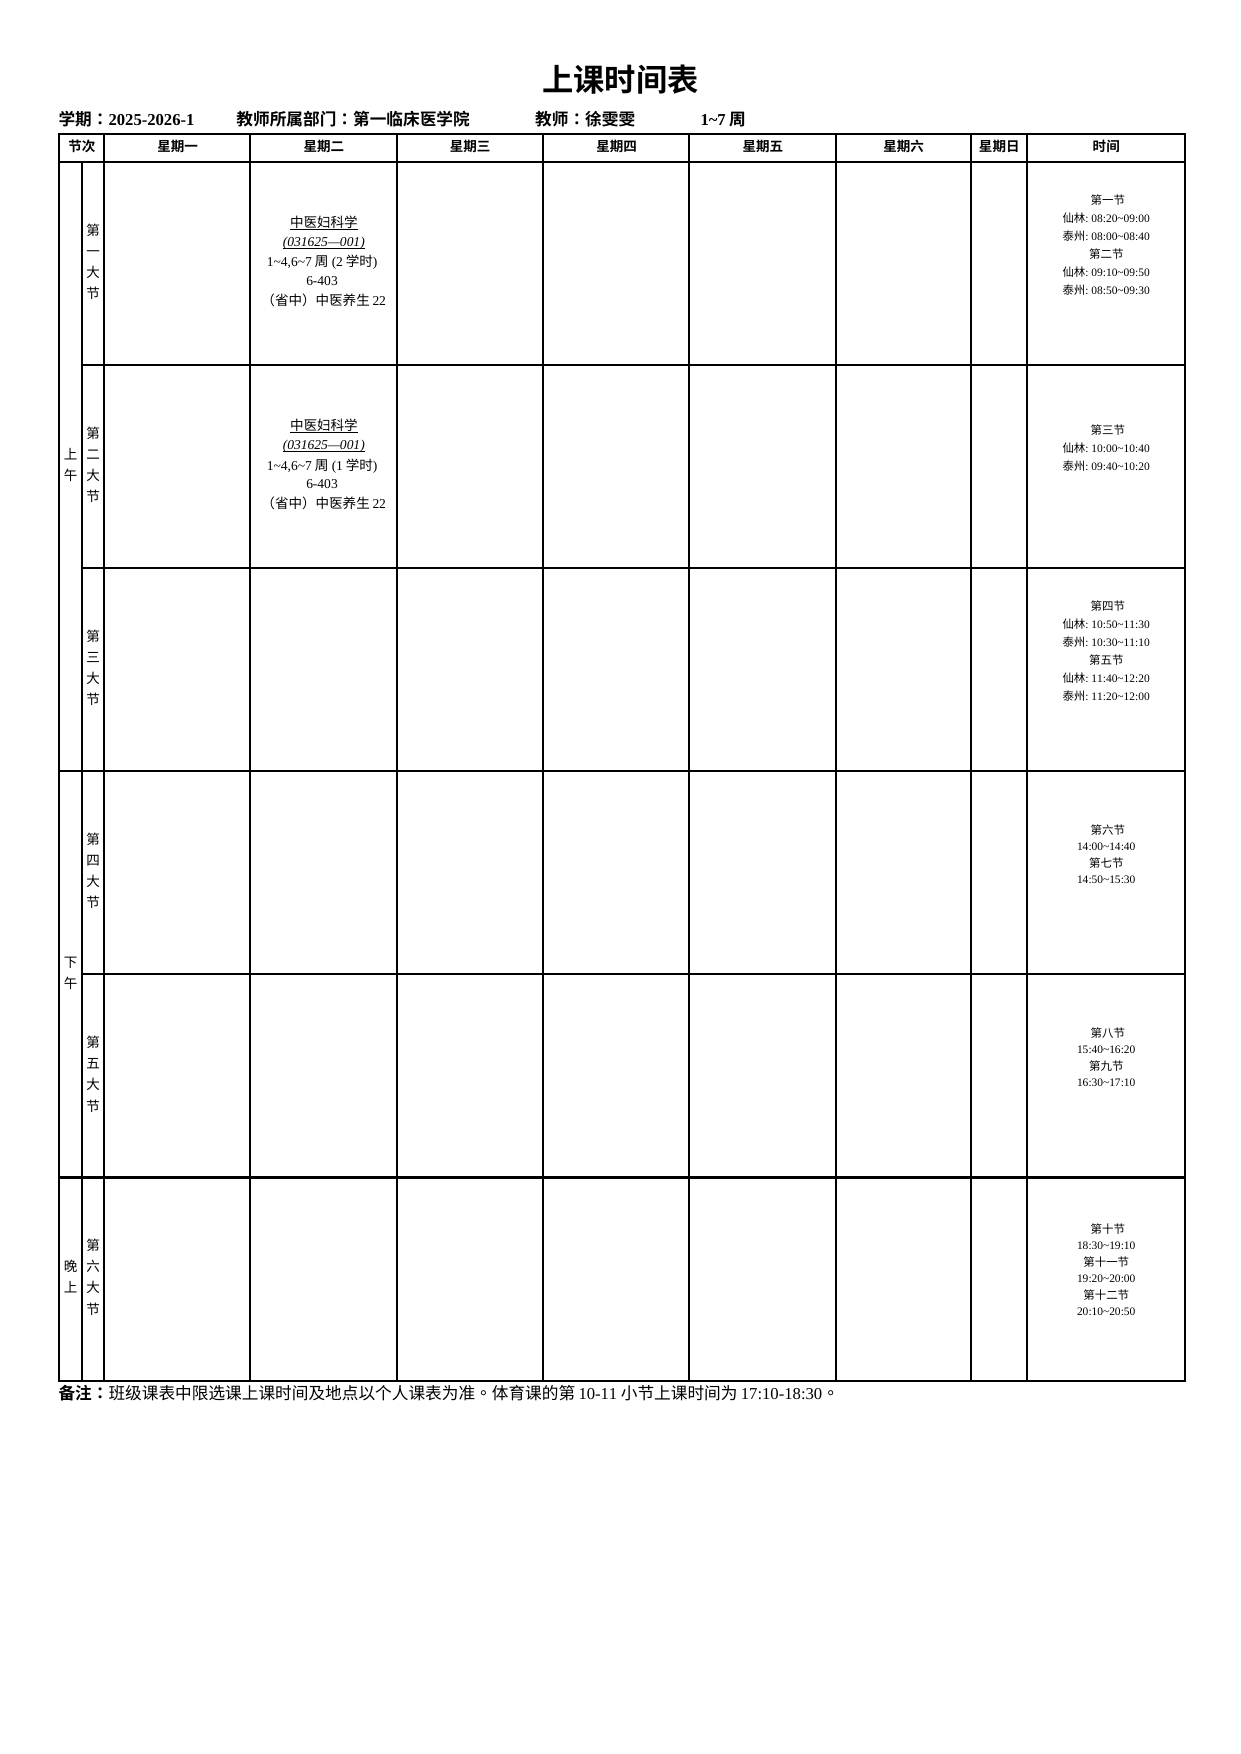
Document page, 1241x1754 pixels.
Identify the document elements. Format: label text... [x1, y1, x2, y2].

table_cell [837, 772, 970, 973]
text 备注：班级课表中限选课上课时间及地点以个人课表为准。体育课的第10-11小节上课时间为17:10-18:30。 [58, 1382, 1182, 1404]
table_cell [398, 1179, 542, 1379]
table_header 星期四 [544, 135, 688, 161]
table_header 星期三 [398, 135, 542, 161]
text 上课时间表 [58, 58, 1182, 101]
table_cell [544, 1179, 688, 1379]
table_cell [690, 569, 835, 770]
table_cell [972, 163, 1026, 364]
table_cell [837, 1179, 970, 1379]
table_cell [972, 975, 1026, 1176]
table_cell 晚上 [60, 1179, 81, 1379]
table_cell [105, 772, 249, 973]
table_header 时间 [1028, 135, 1184, 161]
table_cell [972, 569, 1026, 770]
table_cell 第八节 15:40~16:20 第九节 16:30~17:10 [1028, 975, 1184, 1176]
table_cell [690, 975, 835, 1176]
table_cell [105, 1179, 249, 1379]
table_cell [105, 366, 249, 567]
table_cell [544, 366, 688, 567]
table_cell [544, 163, 688, 364]
table_cell 第一节 仙林: 08:20~09:00 泰州: 08:00~08:40 第二节 仙林: 09:10~09:50 泰州: 08:50~09:30 [1028, 163, 1184, 364]
table_cell [972, 366, 1026, 567]
table_header 星期二 [251, 135, 396, 161]
table_cell [251, 569, 396, 770]
text 学期：2025-2026-1 教师所属部门：第一临床医学院 教师：徐雯雯 1~7周 [58, 107, 1182, 130]
table_cell 第四大节 [83, 772, 103, 973]
table_cell 第六节 14:00~14:40 第七节 14:50~15:30 [1028, 772, 1184, 973]
table_cell 第六大节 [83, 1179, 103, 1379]
table_cell [398, 772, 542, 973]
table_cell [544, 772, 688, 973]
table_cell [837, 975, 970, 1176]
table_cell [837, 569, 970, 770]
table_cell 第一大节 [83, 163, 103, 364]
table_cell [105, 163, 249, 364]
table_cell 中医妇科学 (031625—001) 1~4,6~7周 (1学时) 6-403 （省中）中医养生22 [251, 366, 396, 567]
table_cell [690, 772, 835, 973]
table_cell [690, 366, 835, 567]
table_cell [544, 569, 688, 770]
table_cell [398, 569, 542, 770]
table_cell [398, 975, 542, 1176]
table_cell [398, 163, 542, 364]
table_cell [105, 975, 249, 1176]
table_cell [251, 1179, 396, 1379]
table_header 节次 [60, 135, 103, 161]
table_header 星期六 [837, 135, 970, 161]
table_cell [544, 975, 688, 1176]
table_cell [972, 772, 1026, 973]
table_cell [398, 366, 542, 567]
table_cell [837, 163, 970, 364]
table_cell [690, 1179, 835, 1379]
table_cell [251, 975, 396, 1176]
table_cell 下午 [60, 772, 81, 1176]
table_cell [690, 163, 835, 364]
table_cell [251, 772, 396, 973]
table_header 星期五 [690, 135, 835, 161]
table_cell [837, 366, 970, 567]
table_cell 第十节 18:30~19:10 第十一节 19:20~20:00 第十二节 20:10~20:50 [1028, 1179, 1184, 1379]
table_cell 中医妇科学 (031625—001) 1~4,6~7周 (2学时) 6-403 （省中）中医养生22 [251, 163, 396, 364]
table_cell 第五大节 [83, 975, 103, 1176]
table_header 星期日 [972, 135, 1026, 161]
table_cell 第三节 仙林: 10:00~10:40 泰州: 09:40~10:20 [1028, 366, 1184, 567]
table_cell 上午 [60, 163, 81, 770]
table_cell 第三大节 [83, 569, 103, 770]
table_cell [105, 569, 249, 770]
table_cell 第四节 仙林: 10:50~11:30 泰州: 10:30~11:10 第五节 仙林: 11:40~12:20 泰州: 11:20~12:00 [1028, 569, 1184, 770]
table_cell 第二大节 [83, 366, 103, 567]
table_cell [972, 1179, 1026, 1379]
table_header 星期一 [105, 135, 249, 161]
